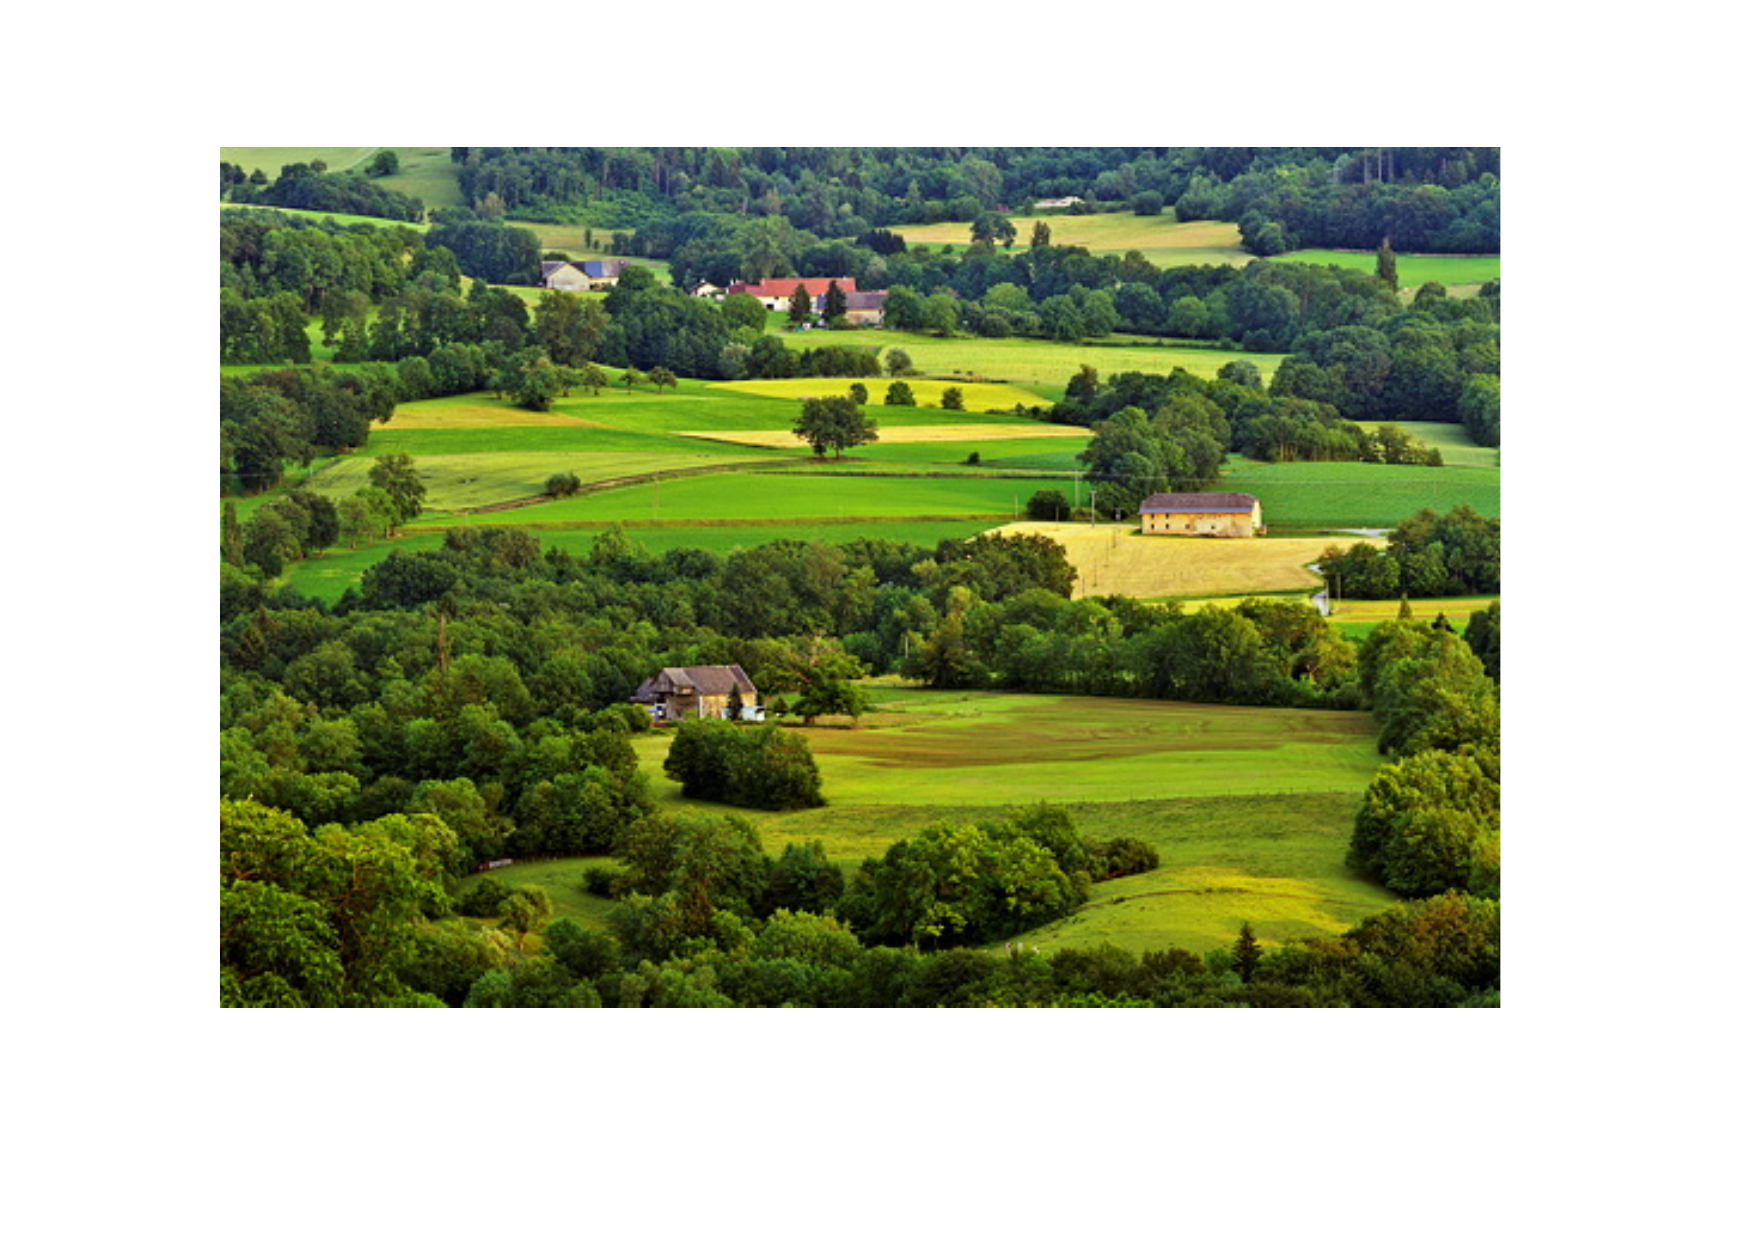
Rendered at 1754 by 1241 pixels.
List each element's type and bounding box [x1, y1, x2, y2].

picture [220, 147, 1501, 1008]
